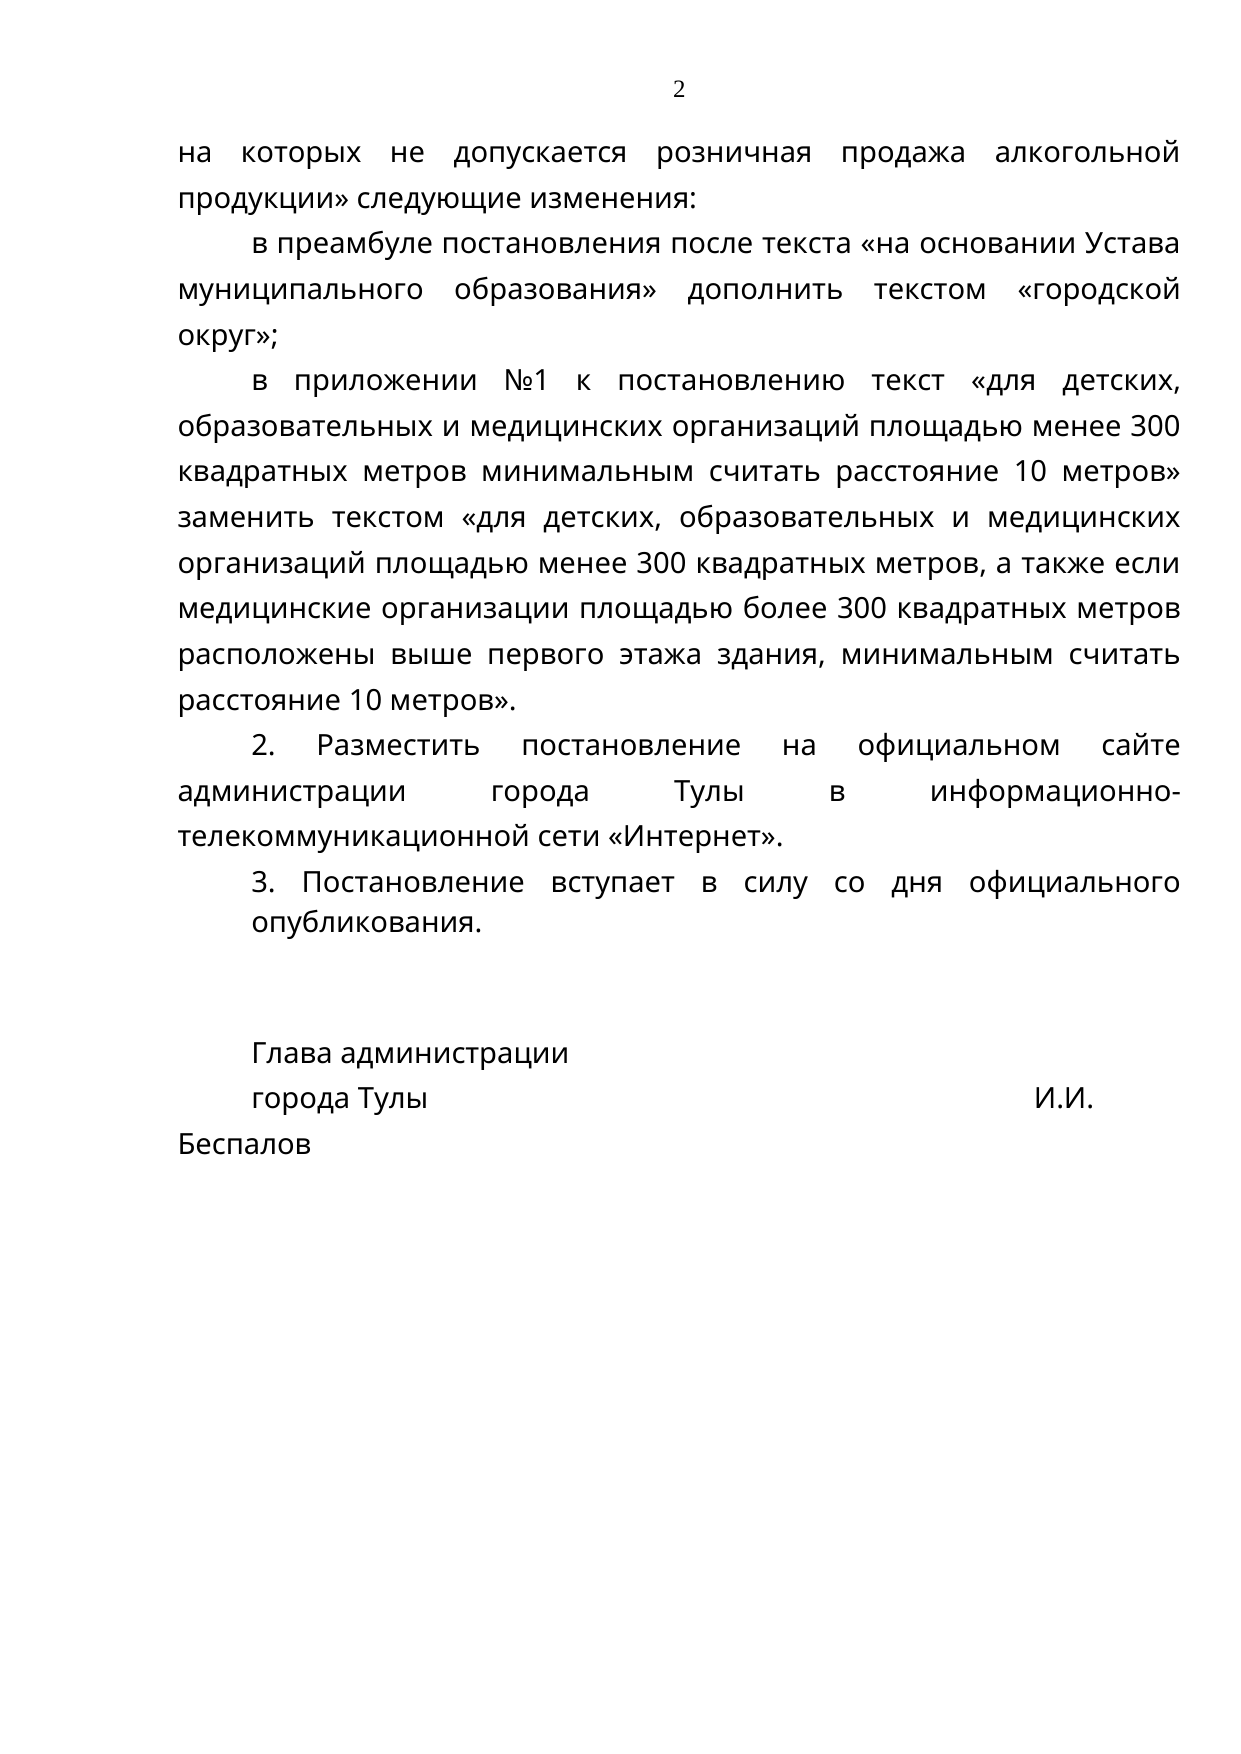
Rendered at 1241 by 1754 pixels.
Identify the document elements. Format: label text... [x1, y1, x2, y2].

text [177, 131, 1181, 217]
text Глава администрации [177, 1032, 1181, 1072]
text в преамбуле постановления после текста «на основании Устава муниципального образования» дополнить текстом «городской округ»; [177, 223, 1181, 353]
text в приложении №1 к постановлению текст «для детских, образовательных и медицинских организаций площадью менее 300 квадратных метров минимальным считать расстояние 10 метров» заменить текстом «для детских, образовательных и медицинских организаций площадью менее 300 квадратных метров, а также если медицинские организации площадью более 300 квадратных метров расположены выше первого этажа здания, минимальным считать расстояние 10 метров». [177, 359, 1181, 718]
text города Тулы И.И. Беспалов [177, 1078, 1181, 1163]
text 2. Разместить постановление на официальном сайте администрации города Тулы в информационно-телекоммуникационной сети «Интернет». [177, 724, 1181, 855]
list 3. Постановление вступает в силу со дня официального опубликования. [251, 861, 1181, 941]
